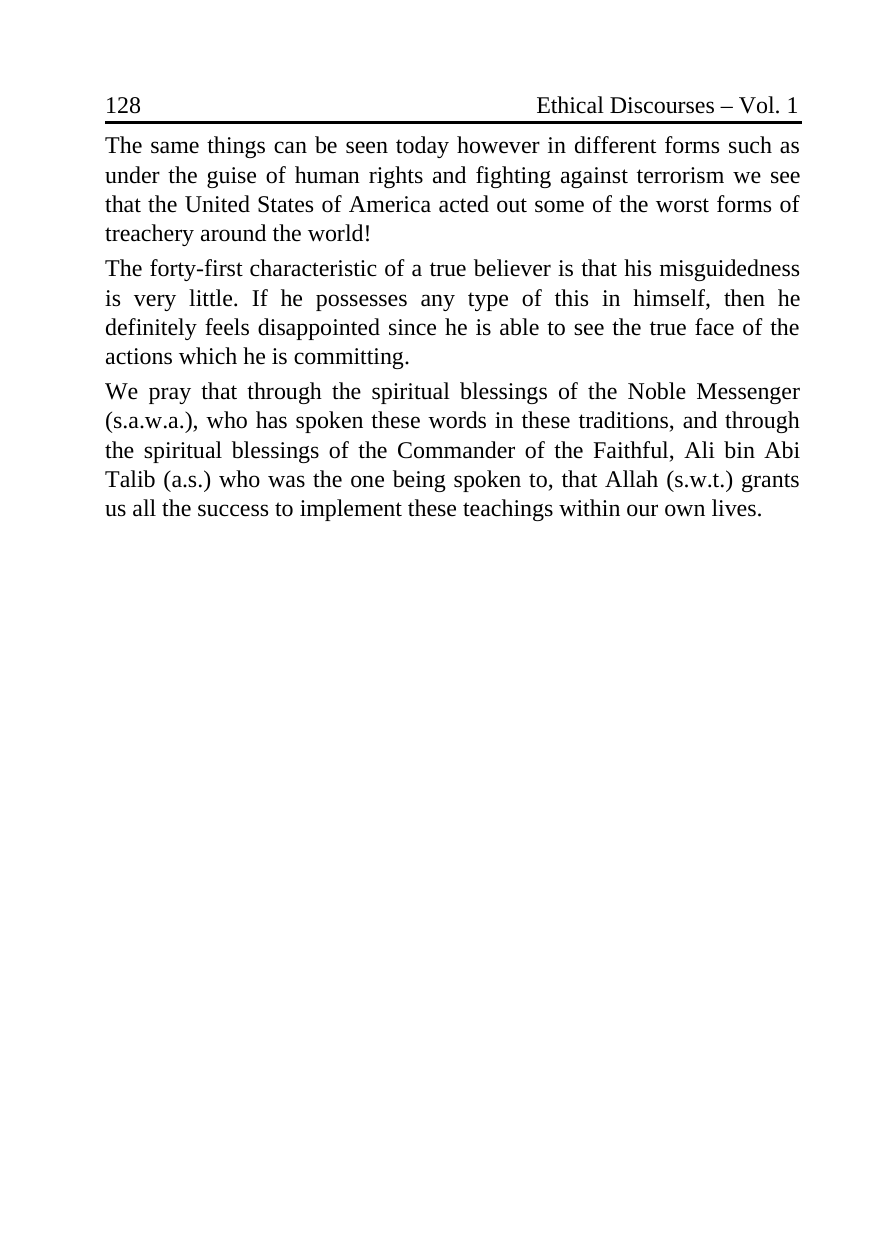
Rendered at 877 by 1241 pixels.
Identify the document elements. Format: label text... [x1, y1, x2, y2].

text The same things can be seen today however in different forms such as under the guise of human rights and fighting against terrorism we see that the United States of America acted out some of the worst forms of treachery around the world! [105, 131, 802, 247]
text The forty-first characteristic of a true believer is that his misguidedness is very little. If he possesses any type of this in himself, then he definitely feels disappointed since he is able to see the true face of the actions which he is committing. [105, 253, 802, 370]
text We pray that through the spiritual blessings of the Noble Messenger (s.a.w.a.), who has spoken these words in these traditions, and through the spiritual blessings of the Commander of the Faithful, Ali bin Abi Talib (a.s.) who was the one being spoken to, that Allah (s.w.t.) grants us all the success to implement these teachings within our own lives. [105, 376, 802, 522]
